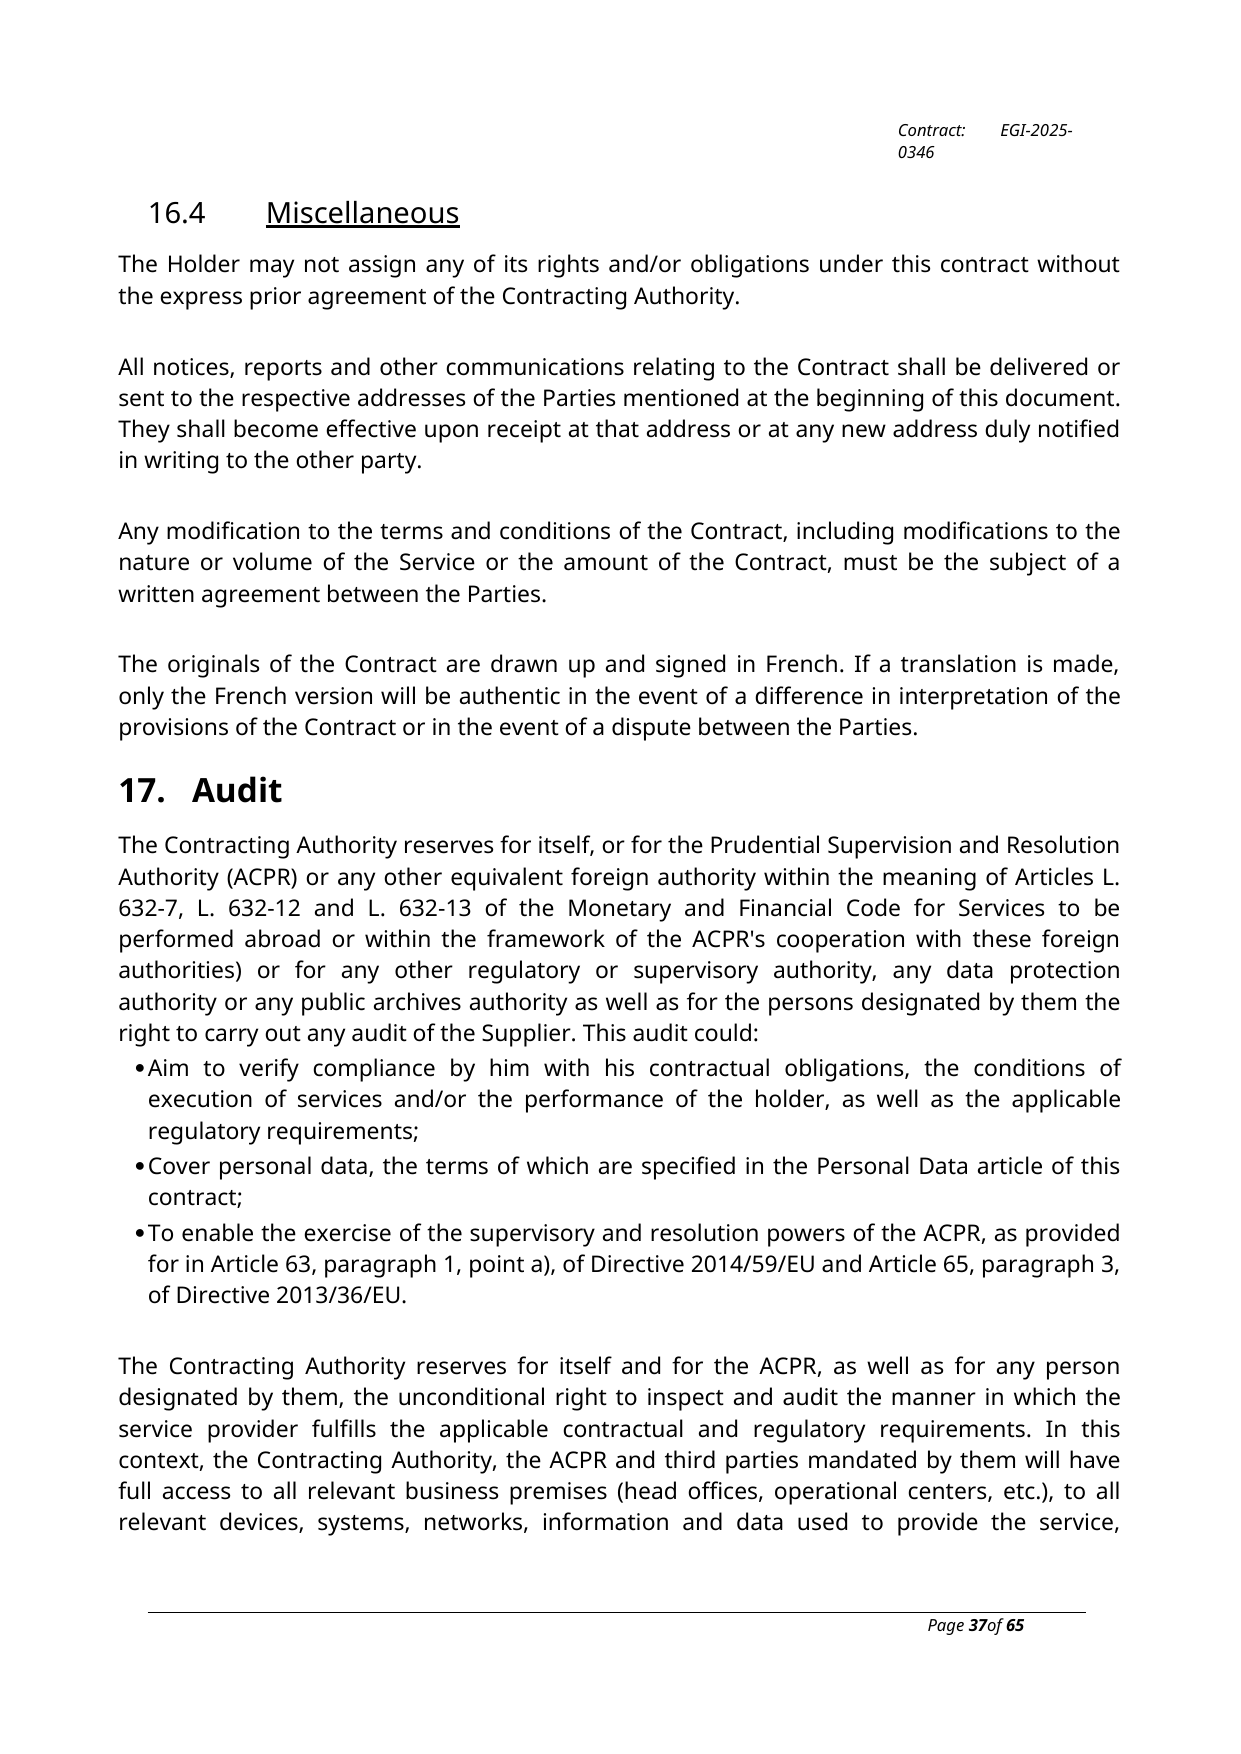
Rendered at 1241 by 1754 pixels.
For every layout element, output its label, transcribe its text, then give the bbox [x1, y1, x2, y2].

text The originals of the Contract are drawn up and signed in French. If a translation is made, only the French version will be authentic in the event of a difference in interpretation of the provisions of the Contract or in the event of a dispute between the Parties. [118, 648, 1122, 742]
text Any modification to the terms and conditions of the Contract, including modifications to the nature or volume of the Service or the amount of the Contract, must be the subject of a written agreement between the Parties. [118, 515, 1122, 609]
text All notices, reports and other communications relating to the Contract shall be delivered or sent to the respective addresses of the Parties mentioned at the beginning of this document. They shall become effective upon receipt at that address or at any new address duly notified in writing to the other party. [118, 350, 1122, 475]
list To enable the exercise of the supervisory and resolution powers of the ACPR, as provided for in Article 63, paragraph 1, point a), of Directive 2014/59/EU and Article 65, paragraph 3, of Directive 2013/36/EU. [136, 1217, 1122, 1310]
text Audit [118, 767, 1122, 812]
text The Contracting Authority reserves for itself, or for the Prudential Supervision and Resolution Authority (ACPR) or any other equivalent foreign authority within the meaning of Articles L. 632-7, L. 632-12 and L. 632-13 of the Monetary and Financial Code for Services to be performed abroad or within the framework of the ACPR's cooperation with these foreign authorities) or for any other regulatory or supervisory authority, any data protection authority or any public archives authority as well as for the persons designated by them the right to carry out any audit of the Supplier. This audit could: [118, 829, 1122, 1048]
text The Holder may not assign any of its rights and/or obligations under this contract without the express prior agreement of the Contracting Authority. [118, 248, 1122, 311]
text Miscellaneous [148, 192, 1122, 232]
list Aim to verify compliance by him with his contractual obligations, the conditions of execution of services and/or the performance of the holder, as well as the applicable regulatory requirements; [136, 1052, 1122, 1146]
list Cover personal data, the terms of which are specified in the Personal Data article of this contract; [136, 1150, 1122, 1212]
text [118, 1350, 1122, 1537]
